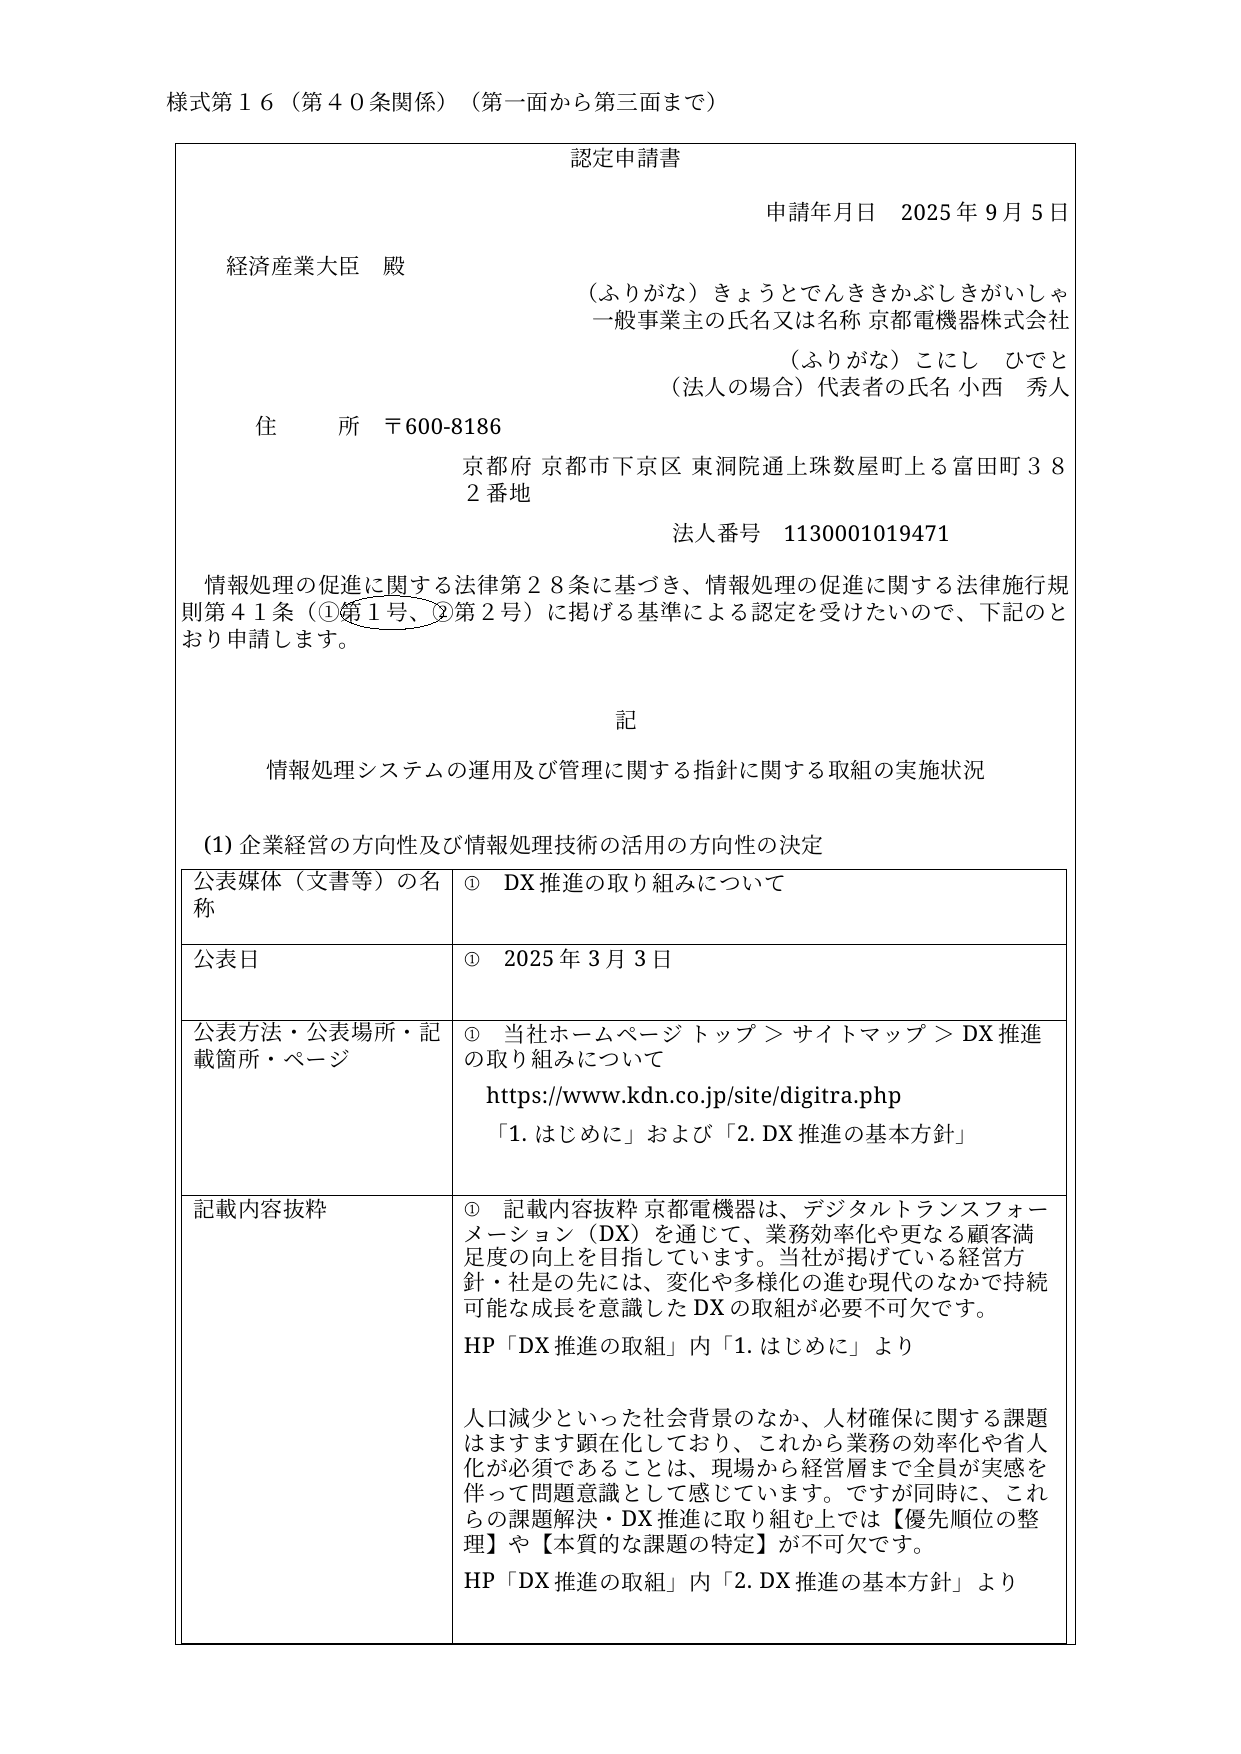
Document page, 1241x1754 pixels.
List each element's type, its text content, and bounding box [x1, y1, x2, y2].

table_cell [176, 707, 1075, 1644]
text 様式第１６（第４０条関係）（第一面から第三面まで） [167, 89, 1070, 116]
table_header 認定申請書 申請年月日 2025年 9月 5日 経済産業大臣 殿 （ふりがな）きょうとでんききかぶしきがいしゃ 一般事業主の氏名又は名称 京都電機器株式会社 （ふりがな）こにし ひでと （法人の場合）代表者の氏名 小西 秀人 住所 〒600-8186 京都府 京都市下京区 東洞院通上珠数屋町上る富田町３８２番地 法人番号 1130001019471 情報処理の促進に関する法律第２８条に基づき、情報処理の促進に関する法律施行規則第４１条（①第１号、②第２号）に掲げる基準による認定を受けたいので、下記のとおり申請します。 [176, 144, 1075, 707]
